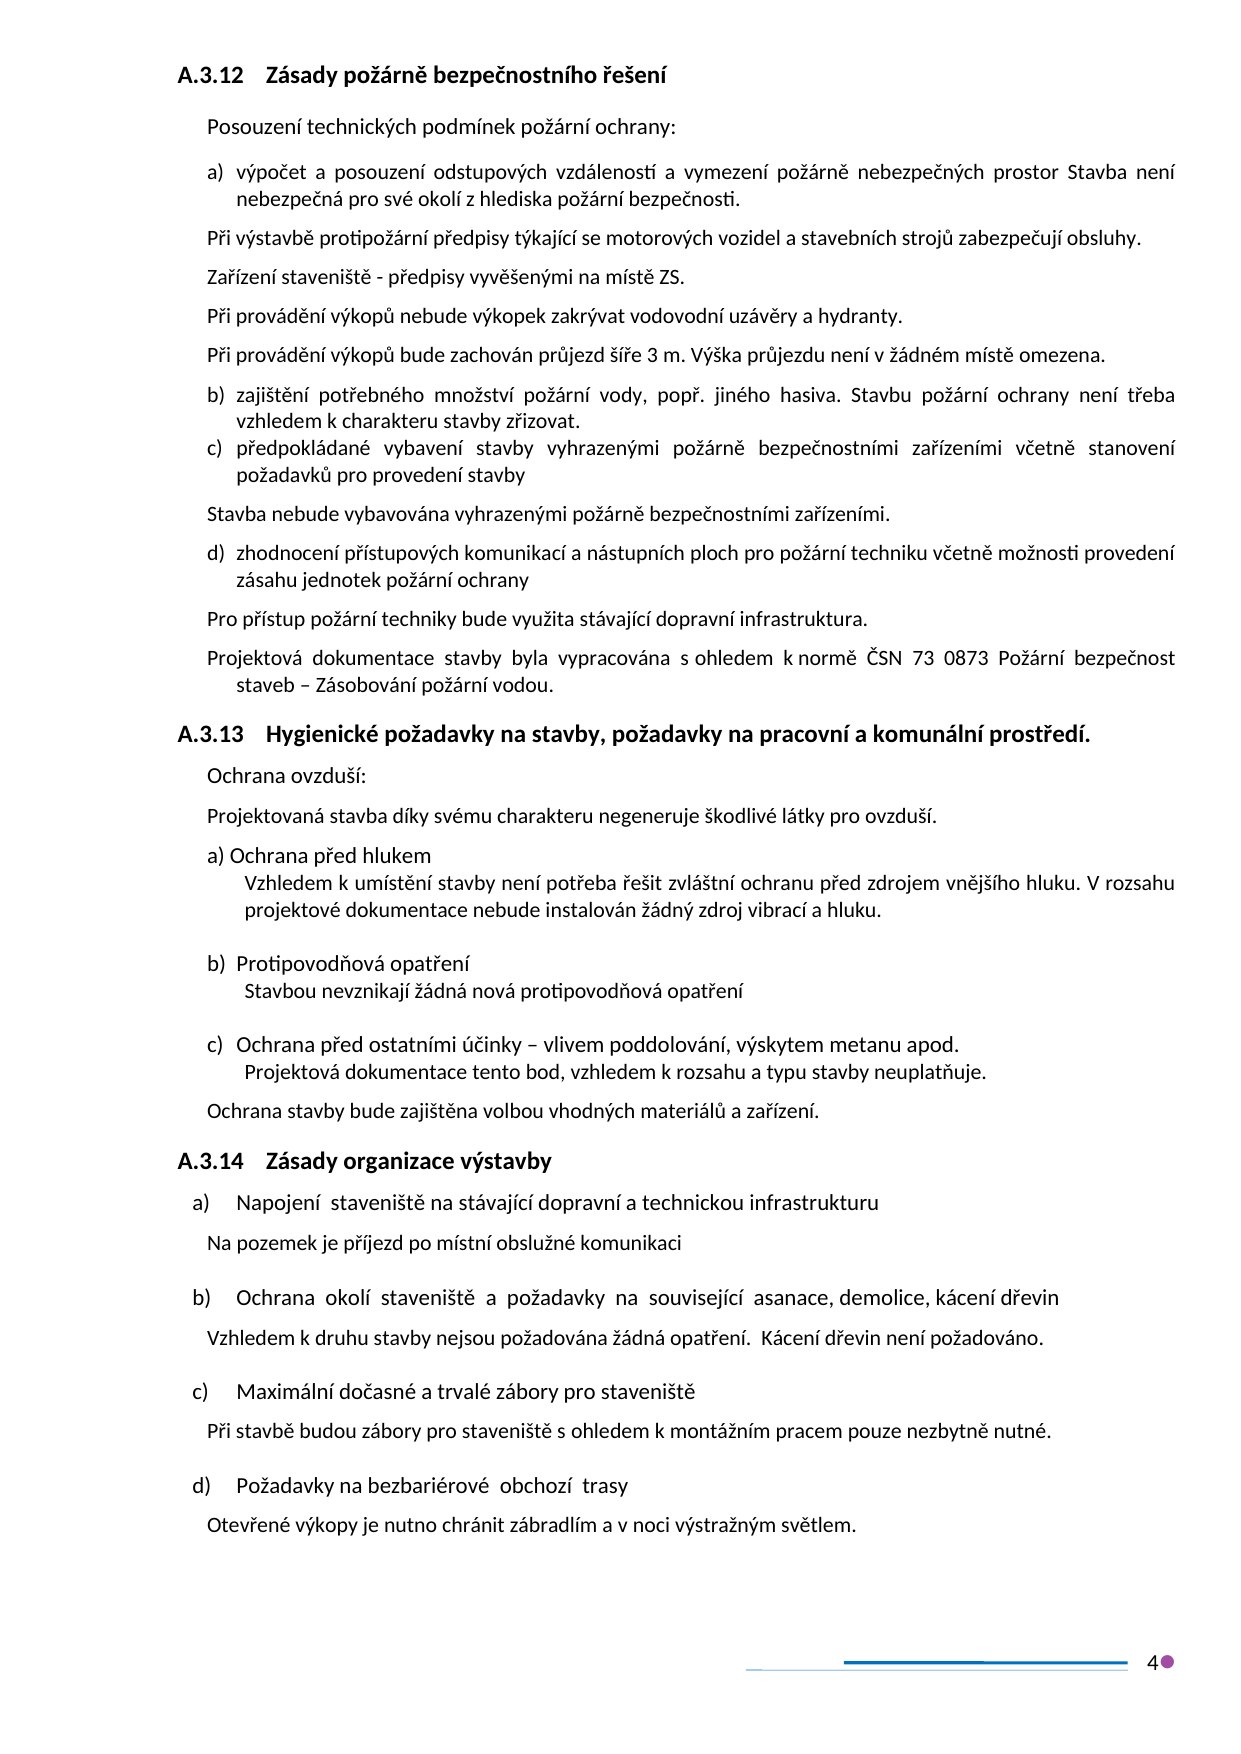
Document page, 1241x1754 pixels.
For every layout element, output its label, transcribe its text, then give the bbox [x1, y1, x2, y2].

text Projektová dokumentace stavby byla vypracována s ohledem k normě ČSN 73 0873 Požární bezpečnost staveb – Zásobování požární vodou. [207, 644, 1176, 697]
list Ochrana před hlukem [207, 841, 1181, 869]
list Požadavky na bezbariérové obchozí trasy [192, 1471, 1181, 1499]
list Stavbou nevznikají žádná nová protipovodňová opatření [244, 977, 1176, 1004]
list zajištění potřebného množství požární vody, popř. jiného hasiva. Stavbu požární ochrany není třeba vzhledem k charakteru stavby zřizovat. [207, 381, 1176, 434]
text Pro přístup požární techniky bude využita stávající dopravní infrastruktura. [207, 605, 1176, 632]
list Projektová dokumentace tento bod, vzhledem k rozsahu a typu stavby neuplatňuje. [244, 1058, 1176, 1085]
text Projektovaná stavba díky svému charakteru negeneruje škodlivé látky pro ovzduší. [207, 802, 1176, 828]
text Ochrana stavby bude zajištěna volbou vhodných materiálů a zařízení. [207, 1098, 1176, 1124]
text Při provádění výkopů bude zachován průjezd šíře 3 m. Výška průjezdu není v žádném místě omezena. [207, 342, 1176, 368]
list Vzhledem k druhu stavby nejsou požadována žádná opatření. Kácení dřevin není požadováno. [207, 1324, 1181, 1351]
list Ochrana před ostatními účinky – vlivem poddolování, výskytem metanu apod. [207, 1030, 1181, 1058]
list předpokládané vybavení stavby vyhrazenými požárně bezpečnostními zařízeními včetně stanovení požadavků pro provedení stavby [207, 434, 1176, 487]
list Otevřené výkopy je nutno chránit zábradlím a v noci výstražným světlem. [207, 1512, 1181, 1538]
text Při provádění výkopů nebude výkopek zakrývat vodovodní uzávěry a hydranty. [207, 302, 1176, 329]
text Při výstavbě protipožární předpisy týkající se motorových vozidel a stavebních strojů zabezpečují obsluhy. [207, 224, 1176, 251]
subtitle Hygienické požadavky na stavby, požadavky na pracovní a komunální prostředí. [177, 718, 1181, 749]
list Na pozemek je příjezd po místní obslužné komunikaci [207, 1229, 1181, 1255]
text Zařízení staveniště - předpisy vyvěšenými na místě ZS. [207, 263, 1176, 290]
text Stavba nebude vybavována vyhrazenými požárně bezpečnostními zařízeními. [207, 500, 1176, 527]
subtitle Zásady požárně bezpečnostního řešení [177, 59, 1181, 89]
list zhodnocení přístupových komunikací a nástupních ploch pro požární techniku včetně možnosti provedení zásahu jednotek požární ochrany [207, 539, 1176, 592]
list výpočet a posouzení odstupových vzdáleností a vymezení požárně nebezpečných prostor Stavba není nebezpečná pro své okolí z hlediska požární bezpečnosti. [207, 158, 1176, 212]
subtitle Zásady organizace výstavby [177, 1145, 1181, 1176]
list Ochrana ovzduší: [207, 761, 1181, 789]
list Vzhledem k umístění stavby není potřeba řešit zvláštní ochranu před zdrojem vnějšího hluku. V rozsahu projektové dokumentace nebude instalován žádný zdroj vibrací a hluku. [244, 869, 1176, 922]
list Protipovodňová opatření [207, 949, 1181, 977]
list Maximální dočasné a trvalé zábory pro staveniště [192, 1377, 1181, 1405]
list Ochrana okolí staveniště a požadavky na související asanace, demolice, kácení dřevin [192, 1283, 1181, 1311]
list Při stavbě budou zábory pro staveniště s ohledem k montážním pracem pouze nezbytně nutné. [207, 1418, 1181, 1444]
text Posouzení technických podmínek požární ochrany: [207, 89, 1181, 146]
list Napojení staveniště na stávající dopravní a technickou infrastrukturu [192, 1188, 1181, 1216]
